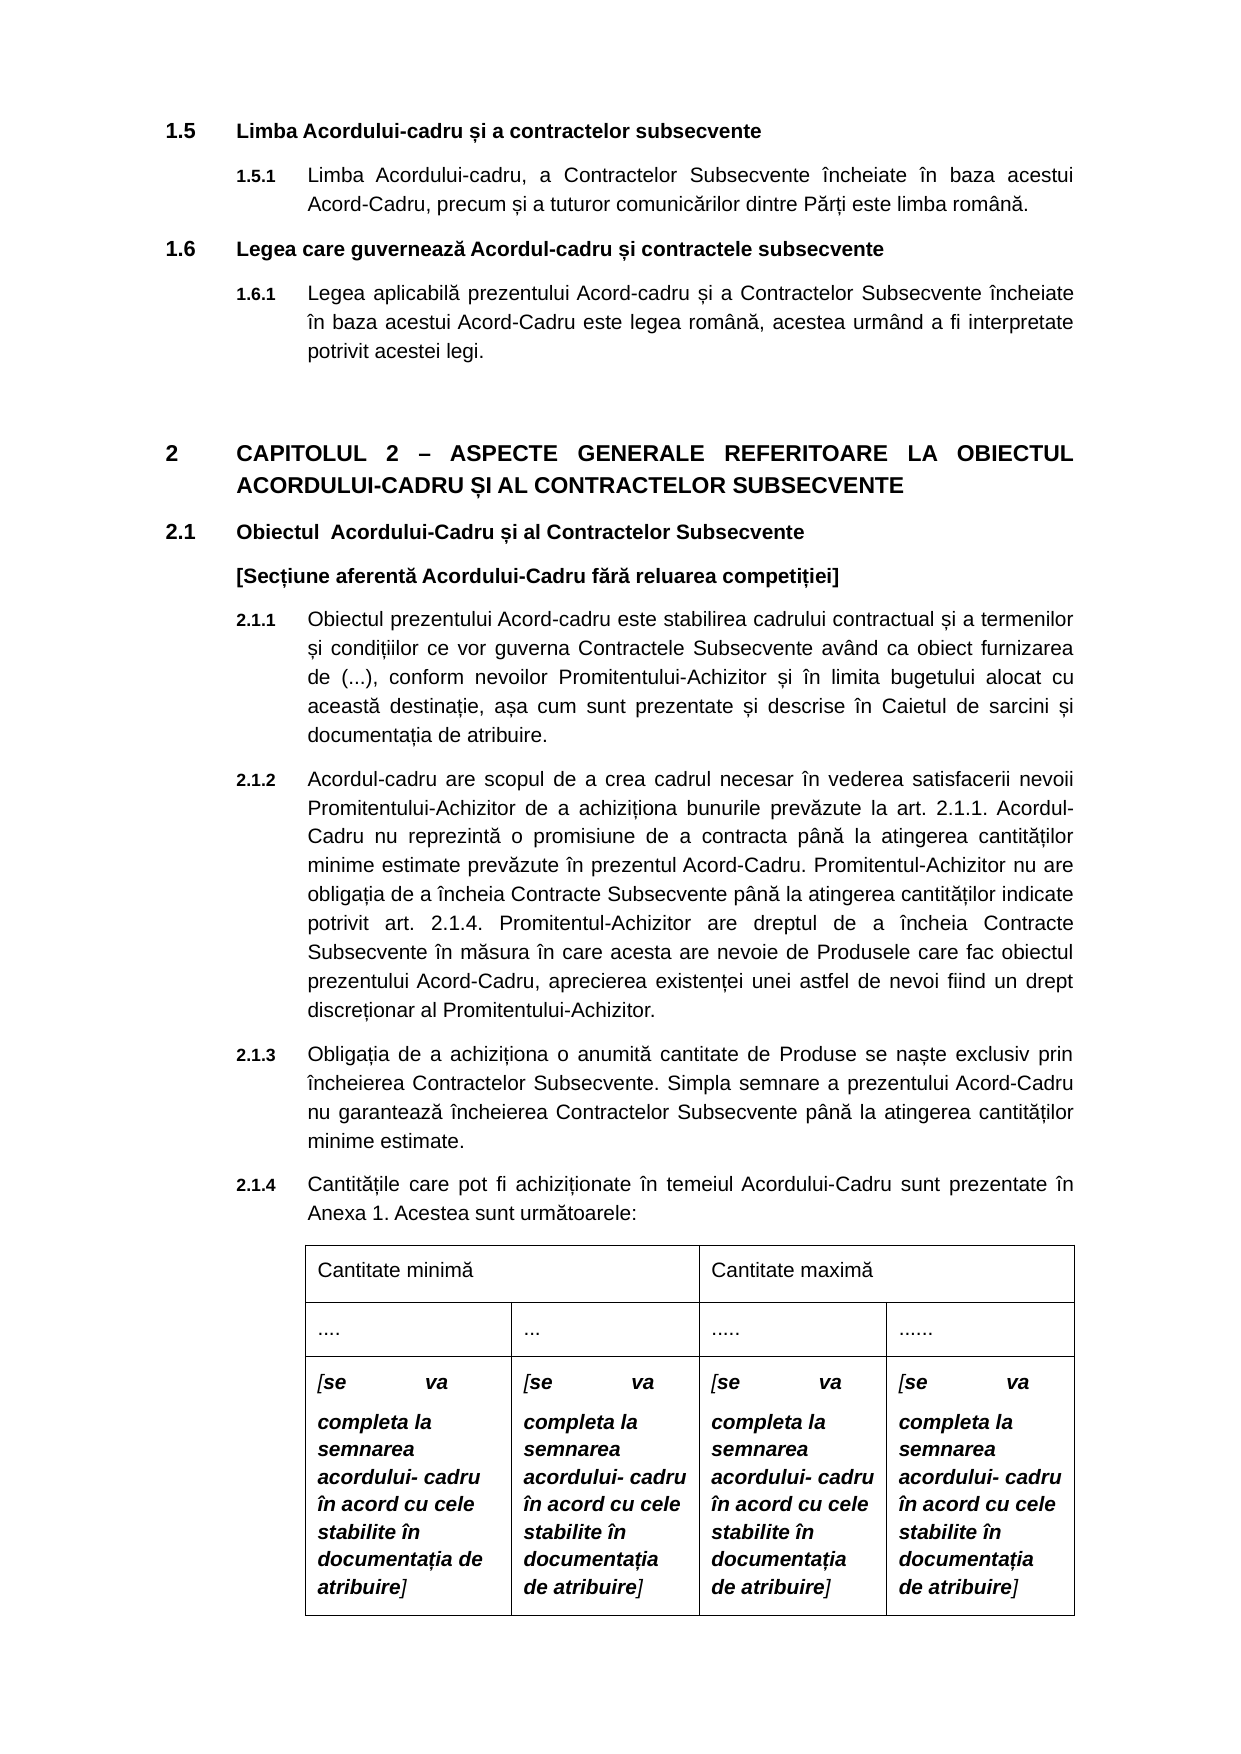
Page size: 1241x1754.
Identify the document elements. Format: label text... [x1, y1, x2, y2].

text Obiectul Acordului-Cadru și al Contractelor Subsecvente [165, 518, 1075, 544]
table_cell [se va completa la semnarea acordului- cadru în acord cu cele stabilite în documentația de atribuire] [512, 1357, 699, 1615]
table_cell ..... [700, 1303, 886, 1356]
text Obiectul prezentului Acord-cadru este stabilirea cadrului contractual și a termenilor și condițiilor ce vor guverna Contractele Subsecvente având ca obiect furnizarea de (...), conform nevoilor Promitentului-Achizitor și în limita bugetului alocat cu această destinație, așa cum sunt prezentate și descrise în Caietul de sarcini și documentația de atribuire. [236, 607, 1075, 747]
table_cell .... [306, 1303, 511, 1356]
table_cell [se va completa la semnarea acordului- cadru în acord cu cele stabilite în documentația de atribuire] [700, 1357, 886, 1615]
text CAPITOLUL 2 – ASPECTE GENERALE REFERITOARE LA OBIECTUL ACORDULUI-CADRU ȘI AL CONTRACTELOR SUBSECVENTE [165, 440, 1075, 498]
table_cell ... [512, 1303, 699, 1356]
table_cell [se va completa la semnarea acordului- cadru în acord cu cele stabilite în documentația de atribuire] [306, 1357, 511, 1615]
text Limba Acordului-cadru, a Contractelor Subsecvente încheiate în baza acestui Acord-Cadru, precum și a tuturor comunicărilor dintre Părți este limba română. [236, 163, 1075, 216]
text Legea care guvernează Acordul-cadru și contractele subsecvente [165, 236, 1075, 261]
table_cell ...... [887, 1303, 1074, 1356]
table_cell [se va completa la semnarea acordului- cadru în acord cu cele stabilite în documentația de atribuire] [887, 1357, 1074, 1615]
table_header Cantitate minimă [306, 1246, 699, 1302]
text Acordul-cadru are scopul de a crea cadrul necesar în vederea satisfacerii nevoii Promitentului-Achizitor de a achiziționa bunurile prevăzute la art. 2.1.1. Acordul-Cadru nu reprezintă o promisiune de a contracta până la atingerea cantităților minime estimate prevăzute în prezentul Acord-Cadru. Promitentul-Achizitor nu are obligația de a încheia Contracte Subsecvente până la atingerea cantităților indicate potrivit art. 2.1.4. Promitentul-Achizitor are dreptul de a încheia Contracte Subsecvente în măsura în care acesta are nevoie de Produsele care fac obiectul prezentului Acord-Cadru, aprecierea existenței unei astfel de nevoi fiind un drept discreționar al Promitentului-Achizitor. [236, 766, 1075, 1022]
table_header Cantitate maximă [700, 1246, 1074, 1302]
text Obligația de a achiziționa o anumită cantitate de Produse se naște exclusiv prin încheierea Contractelor Subsecvente. Simpla semnare a prezentului Acord-Cadru nu garantează încheierea Contractelor Subsecvente până la atingerea cantităților minime estimate. [236, 1042, 1075, 1152]
text Legea aplicabilă prezentului Acord-cadru și a Contractelor Subsecvente încheiate în baza acestui Acord-Cadru este legea română, acestea urmând a fi interpretate potrivit acestei legi. [236, 281, 1075, 362]
text Limba Acordului-cadru și a contractelor subsecvente [165, 118, 1075, 143]
text [Secțiune aferentă Acordului-Cadru fără reluarea competiției] [236, 563, 1075, 587]
text Cantitățile care pot fi achiziționate în temeiul Acordului-Cadru sunt prezentate în Anexa 1. Acestea sunt următoarele: [236, 1172, 1075, 1225]
